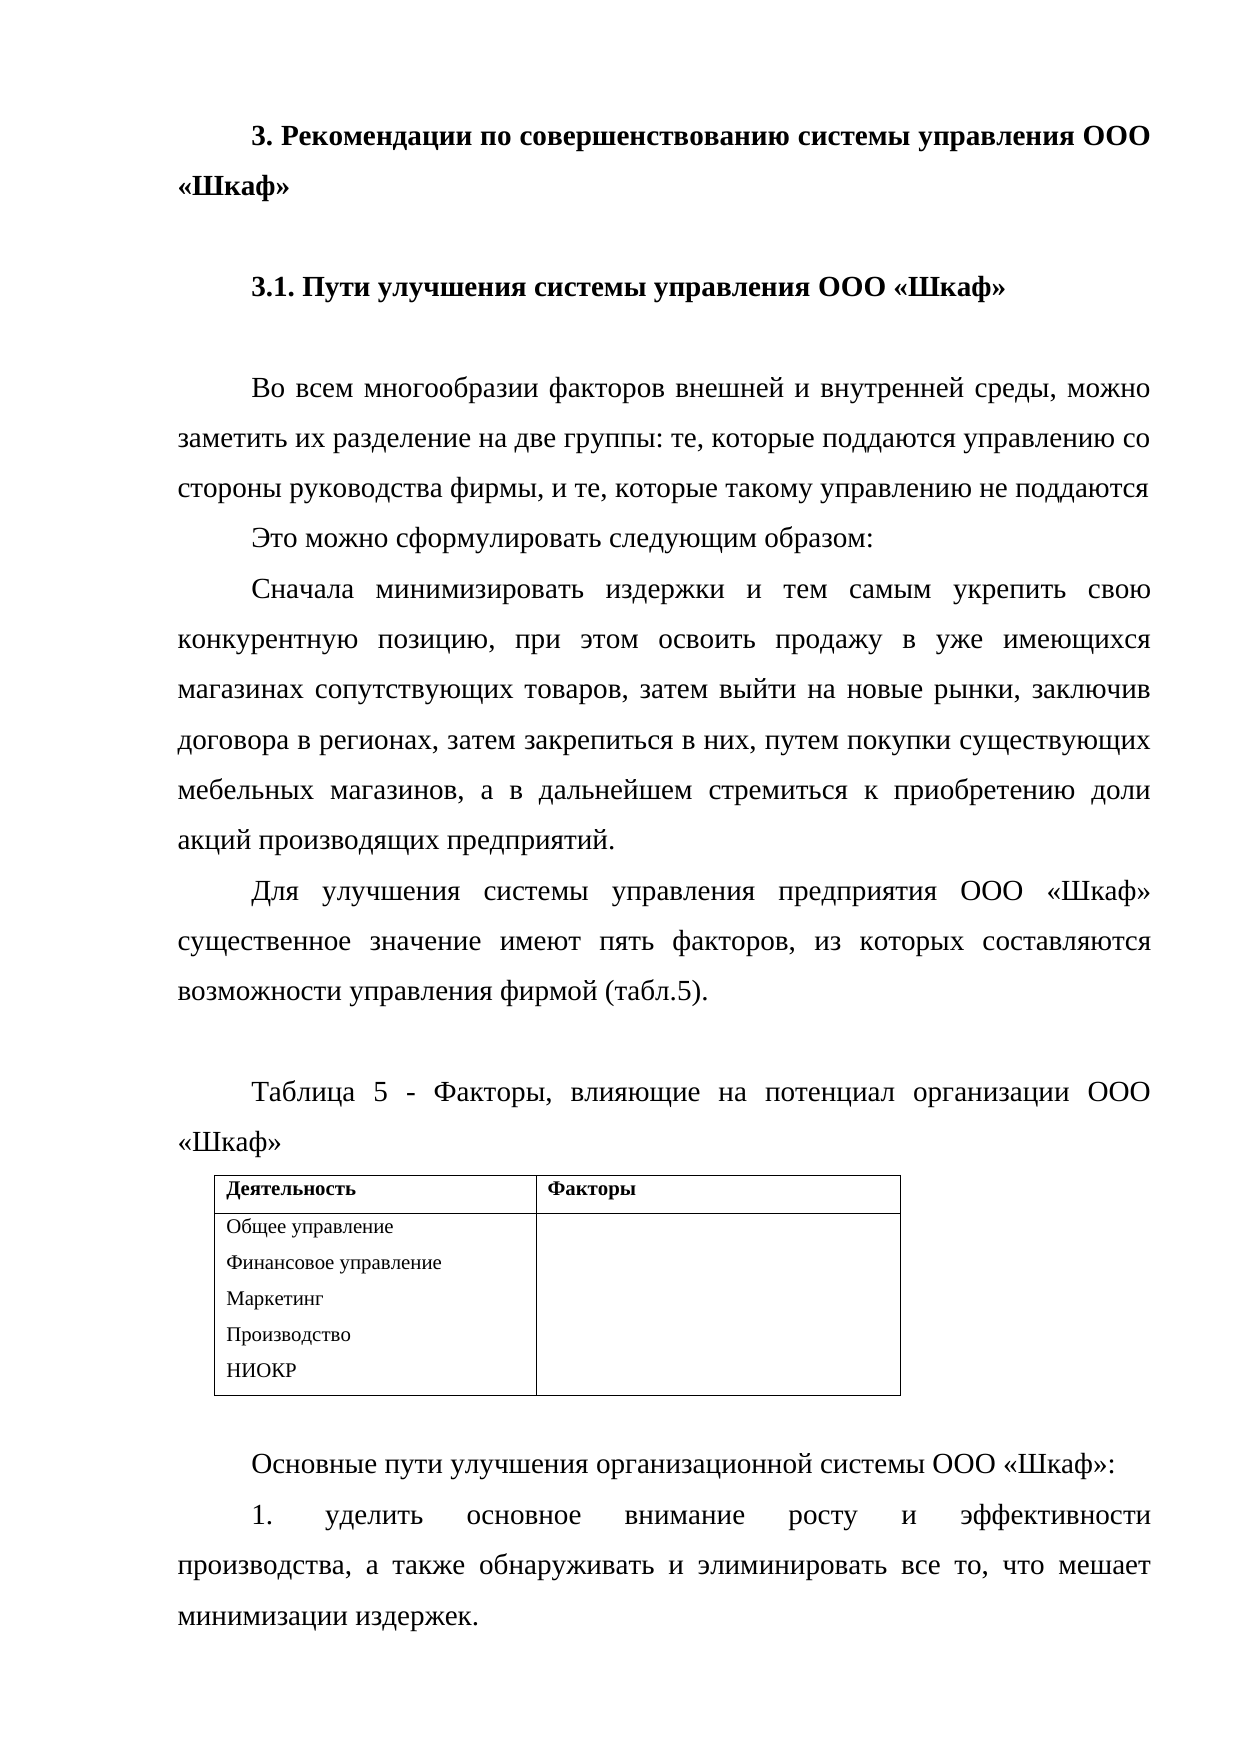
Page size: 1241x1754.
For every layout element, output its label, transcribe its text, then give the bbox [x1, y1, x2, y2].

table_header Деятельность [215, 1176, 536, 1213]
list уделить основное внимание росту и эффективности производства, а также обнаруживать и элиминировать все то, что мешает минимизации издержек. [177, 1497, 1152, 1631]
text Во всем многообразии факторов внешней и внутренней среды, можно заметить их разделение на две группы: те, которые поддаются управлению со стороны руководства фирмы, и те, которые такому управлению не поддаются [177, 370, 1152, 504]
text Это можно сформулировать следующим образом: [177, 521, 1152, 554]
table_cell Общее управление Финансовое управление Маркетинг Производство НИОКР [215, 1214, 536, 1395]
text Для улучшения системы управления предприятия ООО «Шкаф» существенное значение имеют пять факторов, из которых составляются возможности управления фирмой (табл.5). [177, 873, 1152, 1007]
table_header Факторы [537, 1176, 900, 1213]
table_cell [537, 1214, 900, 1395]
text Сначала минимизировать издержки и тем самым укрепить свою конкурентную позицию, при этом освоить продажу в уже имеющихся магазинах сопутствующих товаров, затем выйти на новые рынки, заключив договора в регионах, затем закрепиться в них, путем покупки существующих мебельных магазинов, а в дальнейшем стремиться к приобретению доли акций производящих предприятий. [177, 571, 1152, 856]
text Основные пути улучшения организационной системы ООО «Шкаф»: [177, 1447, 1152, 1480]
text 3. Рекомендации по совершенствованию системы управления ООО «Шкаф» [177, 118, 1152, 202]
text Таблица 5 - Факторы, влияющие на потенциал организации ООО «Шкаф» [177, 1074, 1152, 1158]
subtitle 3.1. Пути улучшения системы управления ООО «Шкаф» [177, 269, 1152, 303]
